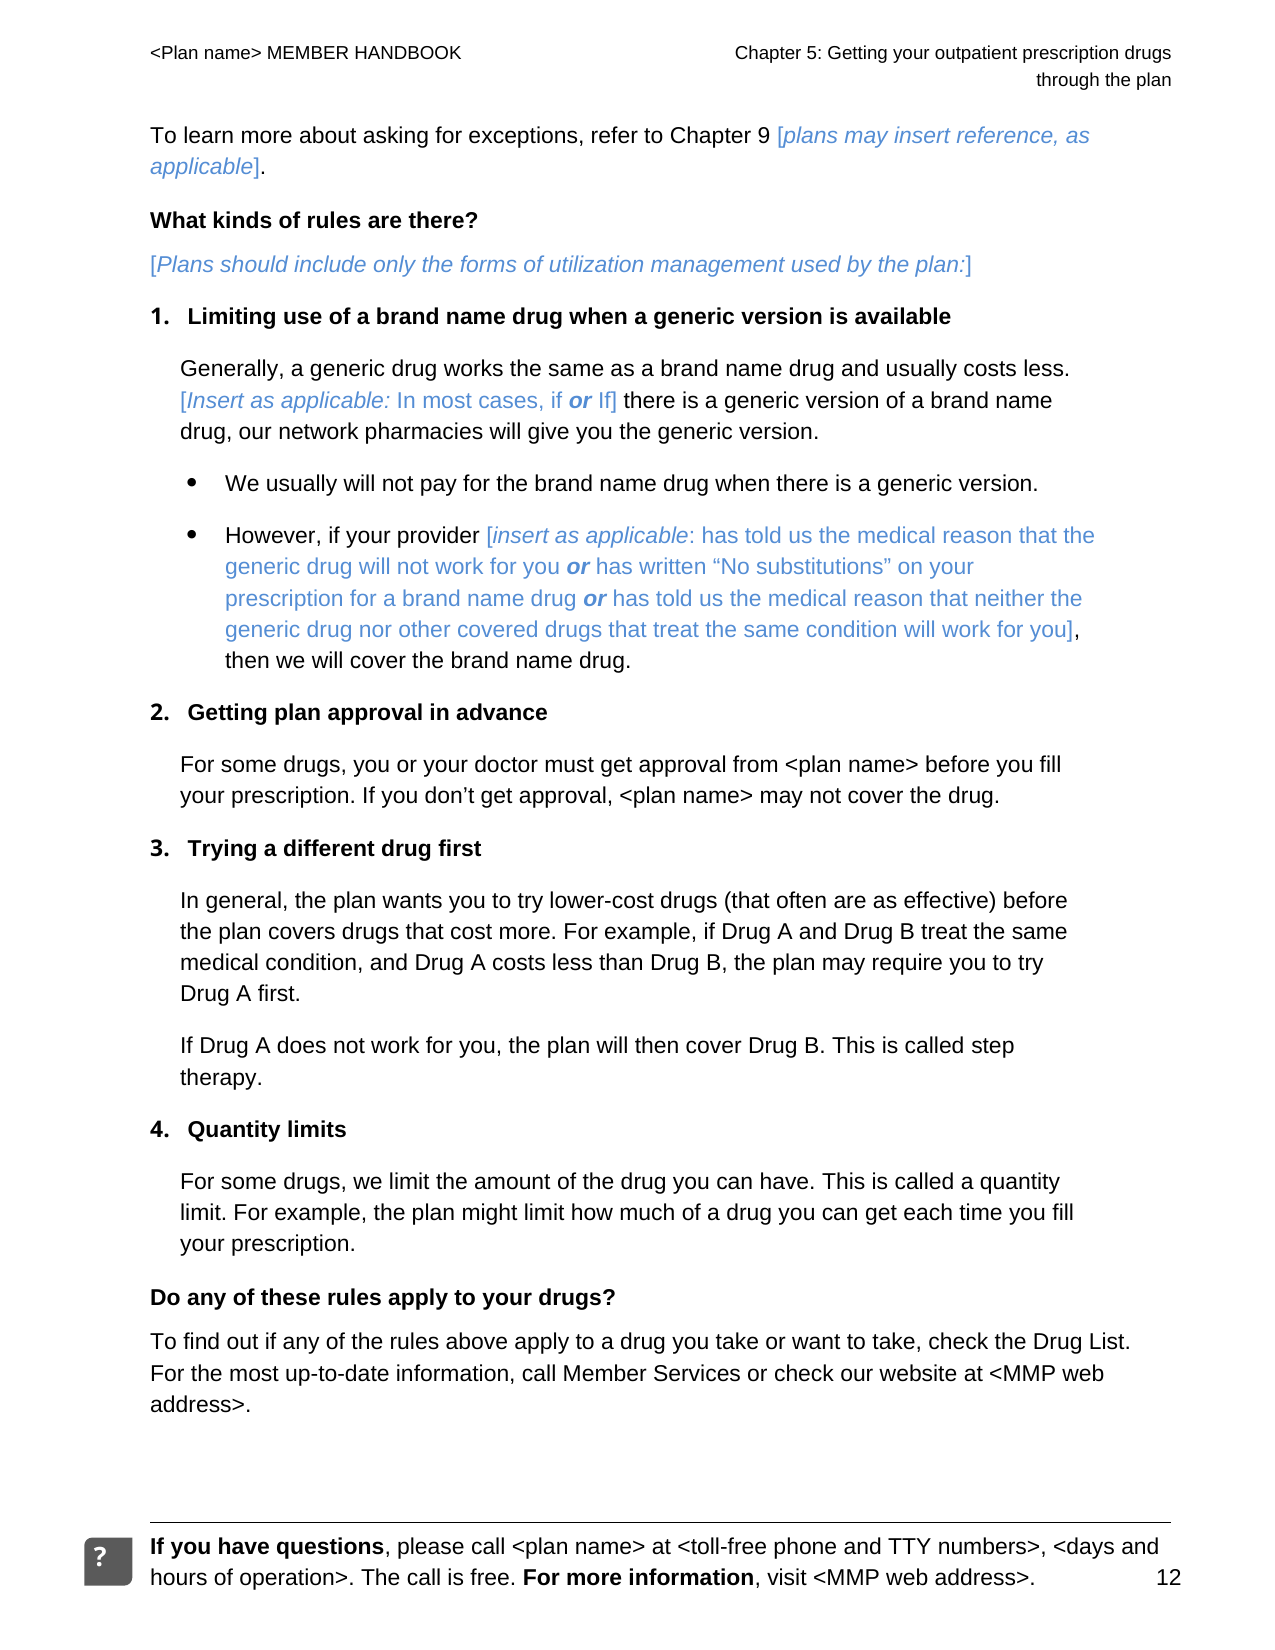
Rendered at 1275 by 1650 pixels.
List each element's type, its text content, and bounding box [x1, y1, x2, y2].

text Generally, a generic drug works the same as a brand name drug and usually costs less. [Insert as applicable: In most cases, if or If] there is a generic version of a brand name drug, our network pharmacies will give you the generic version. [180, 352, 1096, 446]
text We usually will not pay for the brand name drug when there is a generic version. [187, 466, 1096, 498]
text If Drug A does not work for you, the plan will then cover Drug B. This is called step therapy. [180, 1029, 1096, 1091]
text To learn more about asking for exceptions, refer to Chapter 9 [plans may insert reference, as applicable]. [150, 118, 1171, 181]
list Quantity limits [150, 1112, 1096, 1143]
text Do any of these rules apply to your drugs? [150, 1279, 1096, 1312]
list Limiting use of a brand name drug when a generic version is available [150, 300, 1096, 331]
text To find out if any of the rules above apply to a drug you take or want to take, check the Drug List. For the most up-to-date information, call Member Services or check our website at <MMP web address>. [150, 1325, 1171, 1418]
text However, if your provider [insert as applicable: has told us the medical reason that the generic drug will not work for you or has written “No substitutions” on your prescription for a brand name drug or has told us the medical reason that neither the generic drug nor other covered drugs that treat the same condition will work for you], then we will cover the brand name drug. [187, 518, 1096, 675]
text For some drugs, we limit the amount of the drug you can have. This is called a quantity limit. For example, the plan might limit how much of a drug you can get each time you fill your prescription. [180, 1164, 1096, 1258]
text For some drugs, you or your doctor must get approval from <plan name> before you fill your prescription. If you don’t get approval, <plan name> may not cover the drug. [180, 748, 1096, 810]
list Trying a different drug first [150, 831, 1096, 862]
text In general, the plan wants you to try lower-cost drugs (that often are as effective) before the plan covers drugs that cost more. For example, if Drug A and Drug B treat the same medical condition, and Drug A costs less than Drug B, the plan may require you to try Drug A first. [180, 883, 1096, 1008]
text What kinds of rules are there? [150, 202, 1096, 235]
text [Plans should include only the forms of utilization management used by the plan:] [150, 248, 1171, 279]
list Getting plan approval in advance [150, 696, 1096, 727]
